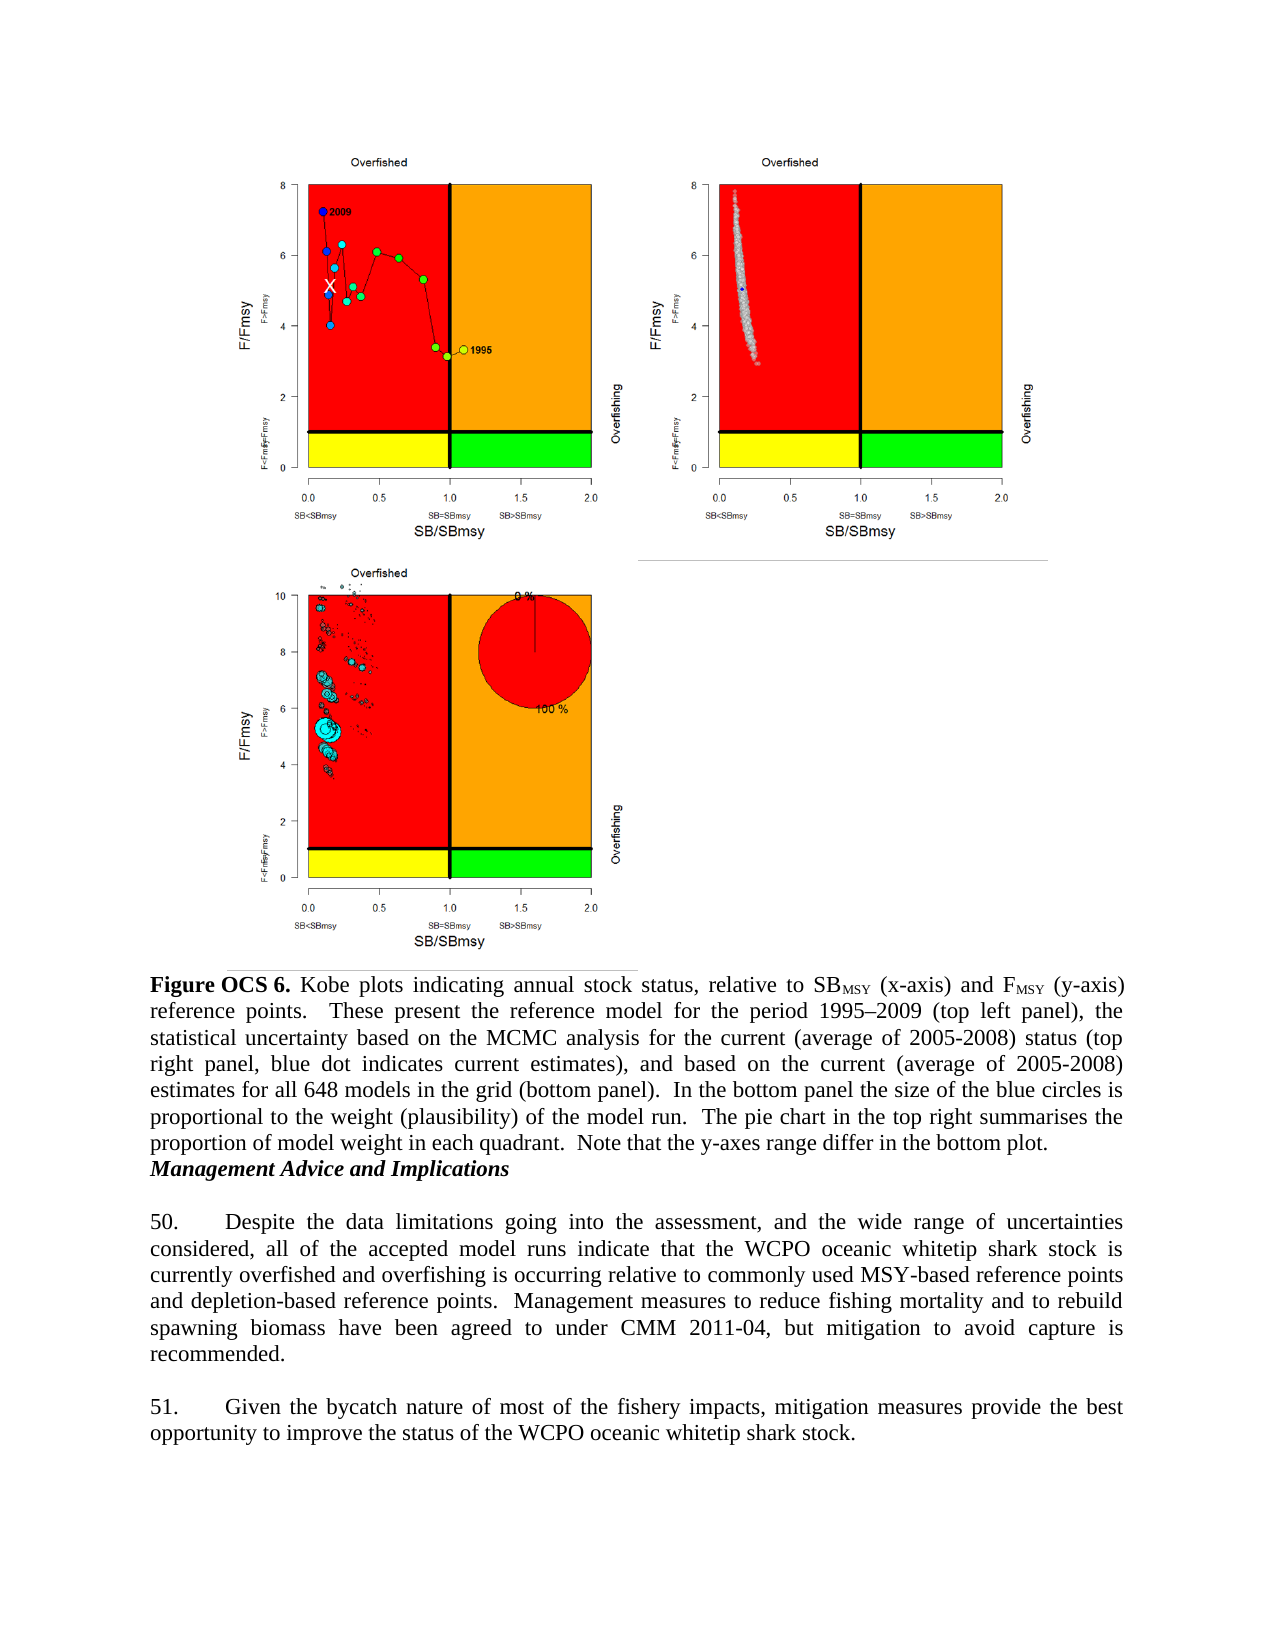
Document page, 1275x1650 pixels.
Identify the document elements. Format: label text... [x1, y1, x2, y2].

list Despite the data limitations going into the assessment, and the wide range of uncertainties considered, all of the accepted model runs indicate that the WCPO oceanic whitetip shark stock is currently overfished and overfishing is occurring relative to commonly used MSY-based reference points and depletion-based reference points. Management measures to reduce fishing mortality and to rebuild spawning biomass have been agreed to under CMM 2011-04, but mitigation to avoid capture is recommended. [150, 1208, 1125, 1366]
picture [227, 150, 1048, 971]
list Given the bycatch nature of most of the fishery impacts, mitigation measures provide the best opportunity to improve the status of the WCPO oceanic whitetip shark stock. [150, 1393, 1125, 1445]
text Figure OCS 6. Kobe plots indicating annual stock status, relative to SBMSY (x-axis) and FMSY (y-axis) reference points. These present the reference model for the period 1995–2009 (top left panel), the statistical uncertainty based on the MCMC analysis for the current (average of 2005-2008) status (top right panel, blue dot indicates current estimates), and based on the current (average of 2005-2008) estimates for all 648 models in the grid (bottom panel). In the bottom panel the size of the blue circles is proportional to the weight (plausibility) of the model run. The pie chart in the top right summarises the proportion of model weight in each quadrant. Note that the y-axes range differ in the bottom plot. [150, 971, 1125, 1156]
text Management Advice and Implications [150, 1156, 1125, 1182]
